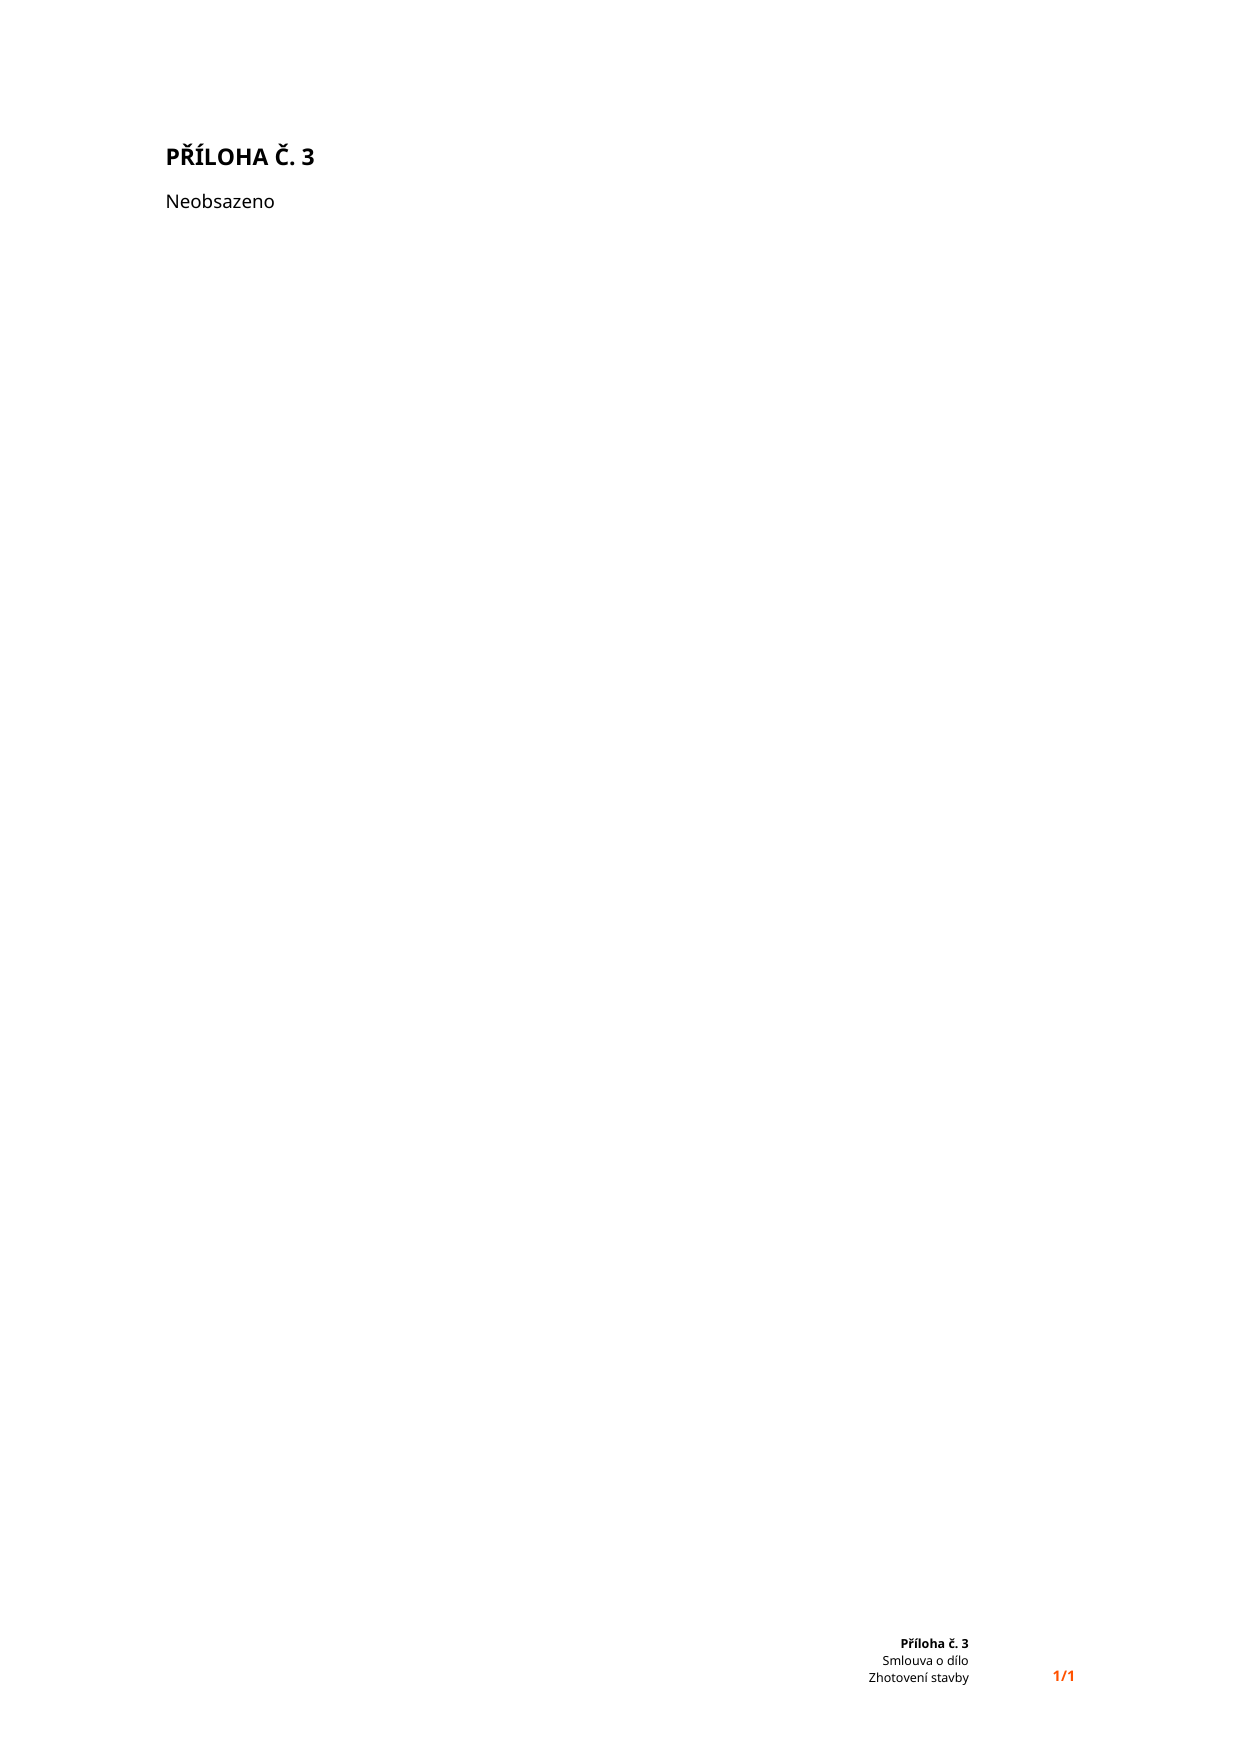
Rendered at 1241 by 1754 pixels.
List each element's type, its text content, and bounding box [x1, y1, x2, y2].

text Příloha č. 3 [165, 141, 1075, 173]
list Neobsazeno [165, 188, 1075, 214]
